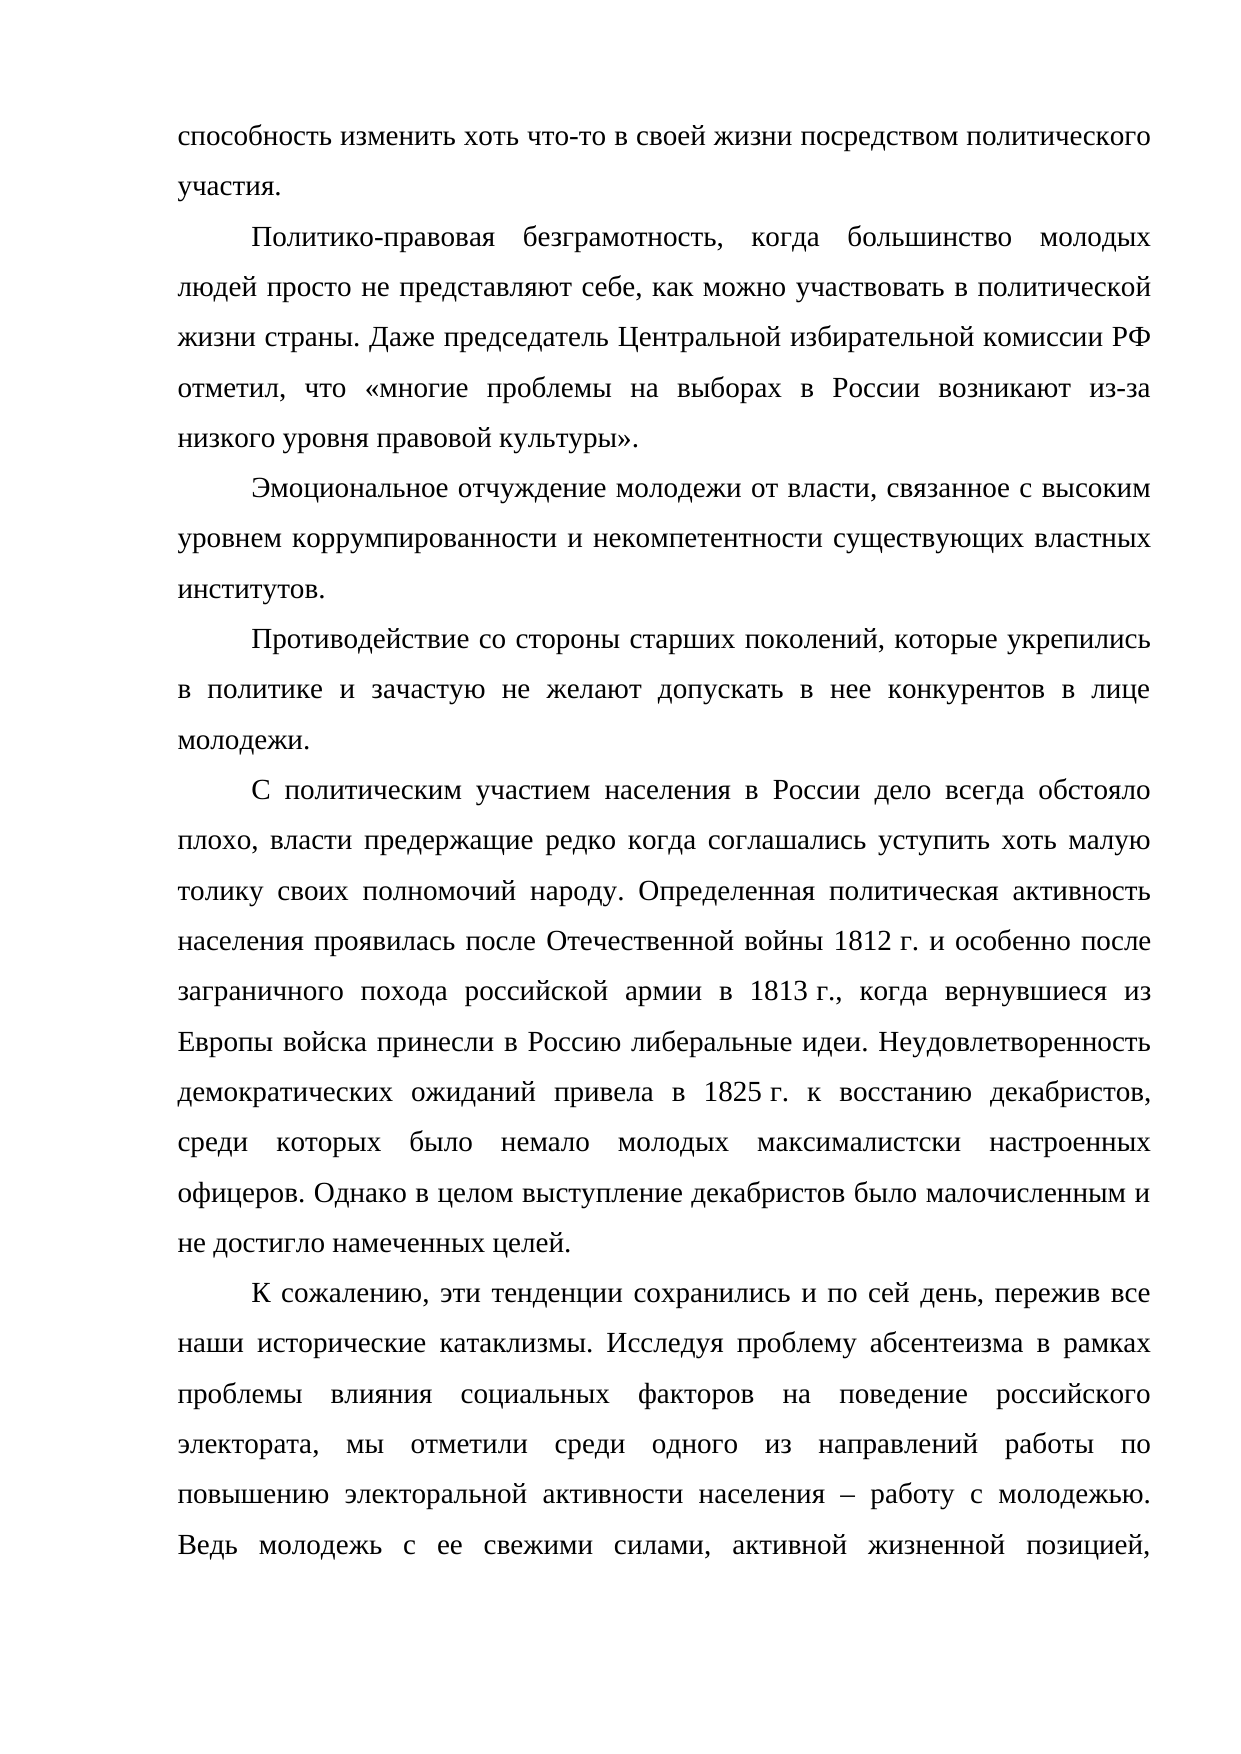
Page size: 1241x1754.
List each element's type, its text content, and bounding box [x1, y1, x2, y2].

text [177, 1275, 1152, 1560]
text Эмоциональное отчуждение молодежи от власти, связанное с высоким уровнем коррумпированности и некомпетентности существующих властных институтов. [177, 470, 1152, 604]
text Противодействие со стороны старших поколений, которые укрепились в политике и зачастую не желают допускать в нее конкурентов в лице молодежи. [177, 621, 1152, 755]
text С политическим участием населения в России дело всегда обстояло плохо, власти предержащие редко когда соглашались уступить хоть малую толику своих полномочий народу. Определенная политическая активность населения проявилась после Отечественной войны 1812 г. и особенно после заграничного похода российской армии в 1813 г., когда вернувшиеся из Европы войска принесли в Россию либеральные идеи. Неудовлетворенность демократических ожиданий привела в 1825 г. к восстанию декабристов, среди которых было немало молодых максималистски настроенных офицеров. Однако в целом выступление декабристов было малочисленным и не достигло намеченных целей. [177, 772, 1152, 1258]
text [177, 118, 1152, 202]
text Политико-правовая безграмотность, когда большинство молодых людей просто не представляют себе, как можно участвовать в политической жизни страны. Даже председатель Центральной избирательной комиссии РФ отметил, что «многие проблемы на выборах в России возникают из-за низкого уровня правовой культуры». [177, 219, 1152, 453]
